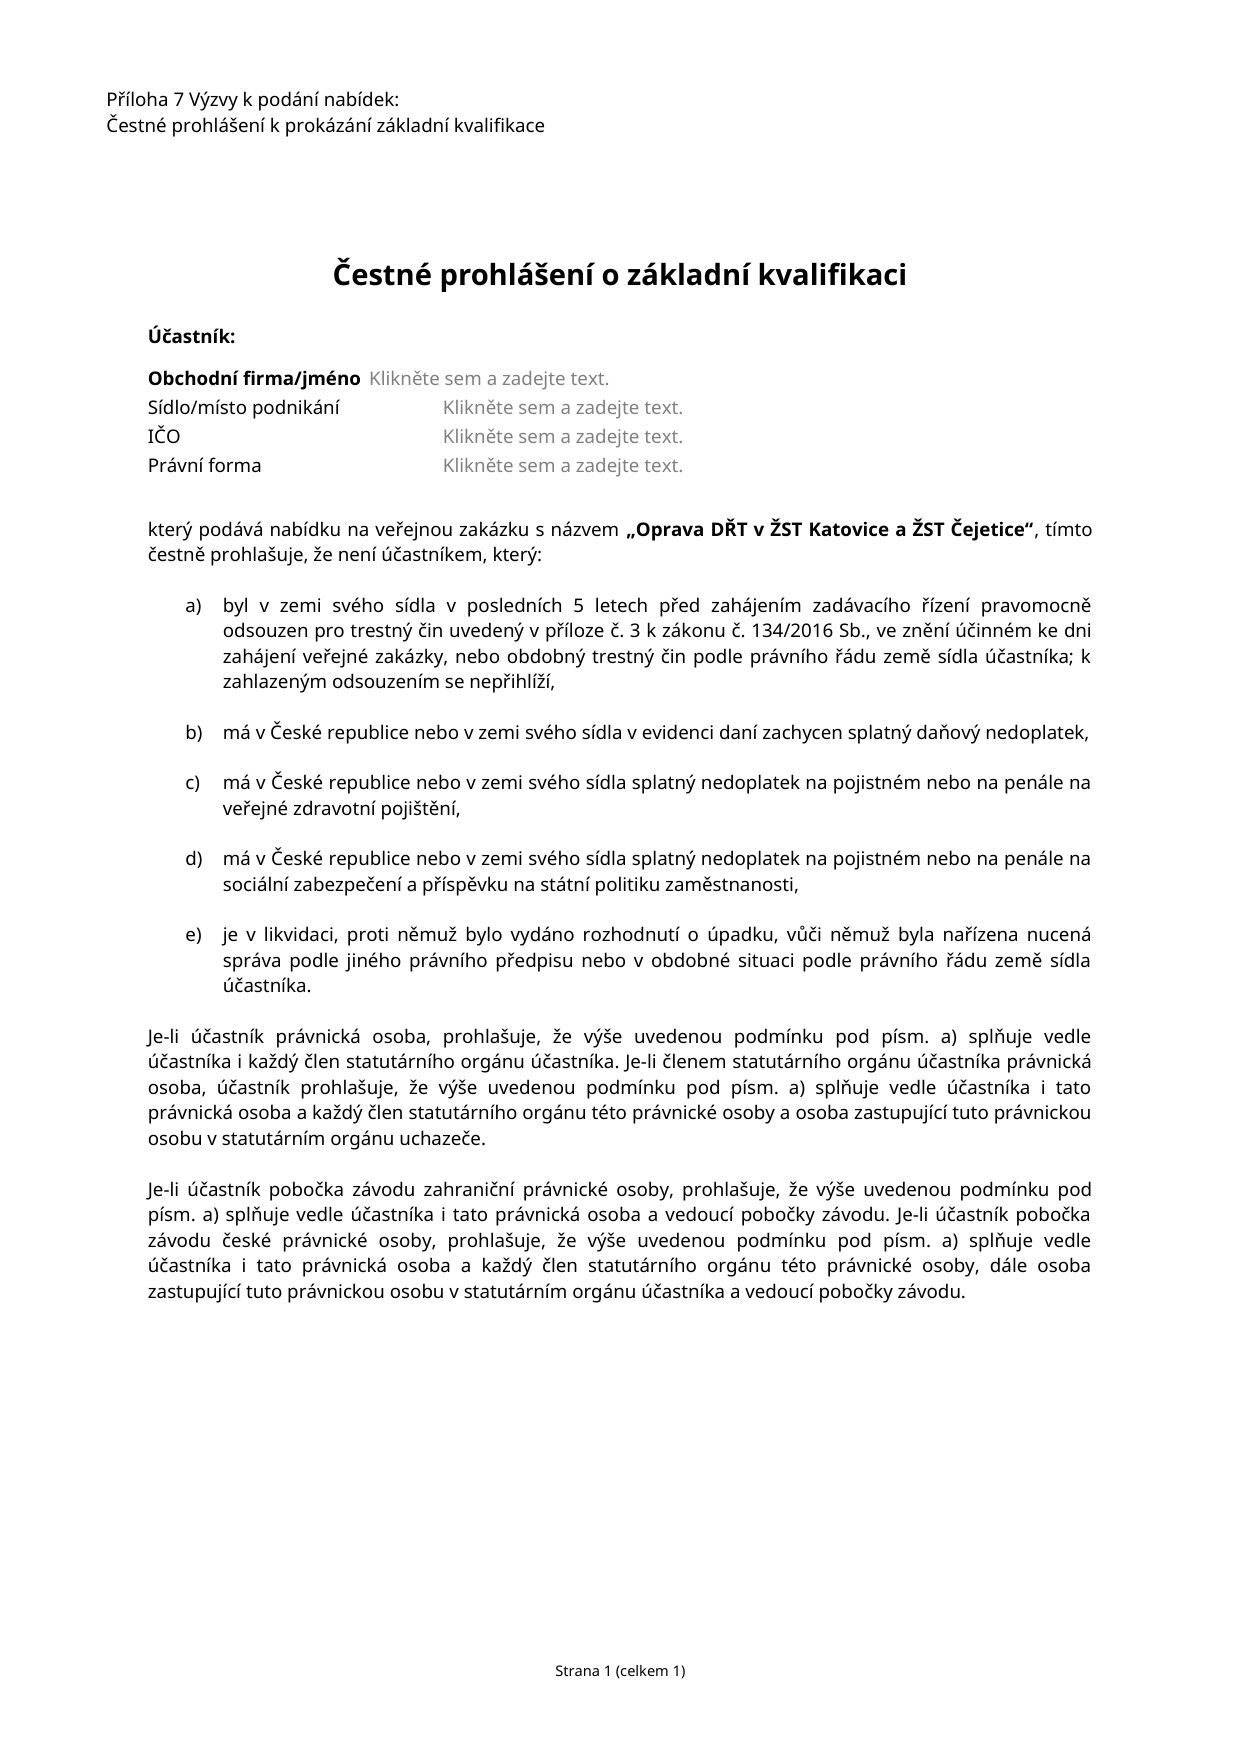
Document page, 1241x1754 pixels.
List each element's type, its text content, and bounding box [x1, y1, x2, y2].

text Obchodní firma/jméno [148, 362, 1093, 391]
list má v České republice nebo v zemi svého sídla v evidenci daní zachycen splatný daňový nedoplatek, [185, 719, 1093, 744]
text Právní forma [148, 449, 1093, 478]
text IČO [148, 420, 1093, 449]
list má v České republice nebo v zemi svého sídla splatný nedoplatek na pojistném nebo na penále na sociální zabezpečení a příspěvku na státní politiku zaměstnanosti, [185, 846, 1093, 897]
text který podává nabídku na veřejnou zakázku s názvem „Oprava DŘT v ŽST Katovice a ŽST Čejetice“, tímto čestně prohlašuje, že není účastníkem, který: [148, 516, 1093, 567]
text Sídlo/místo podnikání [148, 391, 1093, 420]
text Je-li účastník pobočka závodu zahraniční právnické osoby, prohlašuje, že výše uvedenou podmínku pod písm. a) splňuje vedle účastníka i tato právnická osoba a vedoucí pobočky závodu. Je-li účastník pobočka závodu české právnické osoby, prohlašuje, že výše uvedenou podmínku pod písm. a) splňuje vedle účastníka i tato právnická osoba a každý člen statutárního orgánu této právnické osoby, dále osoba zastupující tuto právnickou osobu v statutárním orgánu účastníka a vedoucí pobočky závodu. [148, 1176, 1093, 1304]
list byl v zemi svého sídla v posledních 5 letech před zahájením zadávacího řízení pravomocně odsouzen pro trestný čin uvedený v příloze č. 3 k zákonu č. 134/2016 Sb., ve znění účinném ke dni zahájení veřejné zakázky, nebo obdobný trestný čin podle právního řádu země sídla účastníka; k zahlazeným odsouzením se nepřihlíží, [185, 592, 1093, 694]
title Čestné prohlášení o základní kvalifikaci [148, 254, 1093, 293]
text Účastník: [148, 318, 1093, 349]
list má v České republice nebo v zemi svého sídla splatný nedoplatek na pojistném nebo na penále na veřejné zdravotní pojištění, [185, 769, 1093, 821]
text Je-li účastník právnická osoba, prohlašuje, že výše uvedenou podmínku pod písm. a) splňuje vedle účastníka i každý člen statutárního orgánu účastníka. Je-li členem statutárního orgánu účastníka právnická osoba, účastník prohlašuje, že výše uvedenou podmínku pod písm. a) splňuje vedle účastníka i tato právnická osoba a každý člen statutárního orgánu této právnické osoby a osoba zastupující tuto právnickou osobu v statutárním orgánu uchazeče. [148, 1023, 1093, 1151]
list je v likvidaci, proti němuž bylo vydáno rozhodnutí o úpadku, vůči němuž byla nařízena nucená správa podle jiného právního předpisu nebo v obdobné situaci podle právního řádu země sídla účastníka. [185, 922, 1093, 998]
